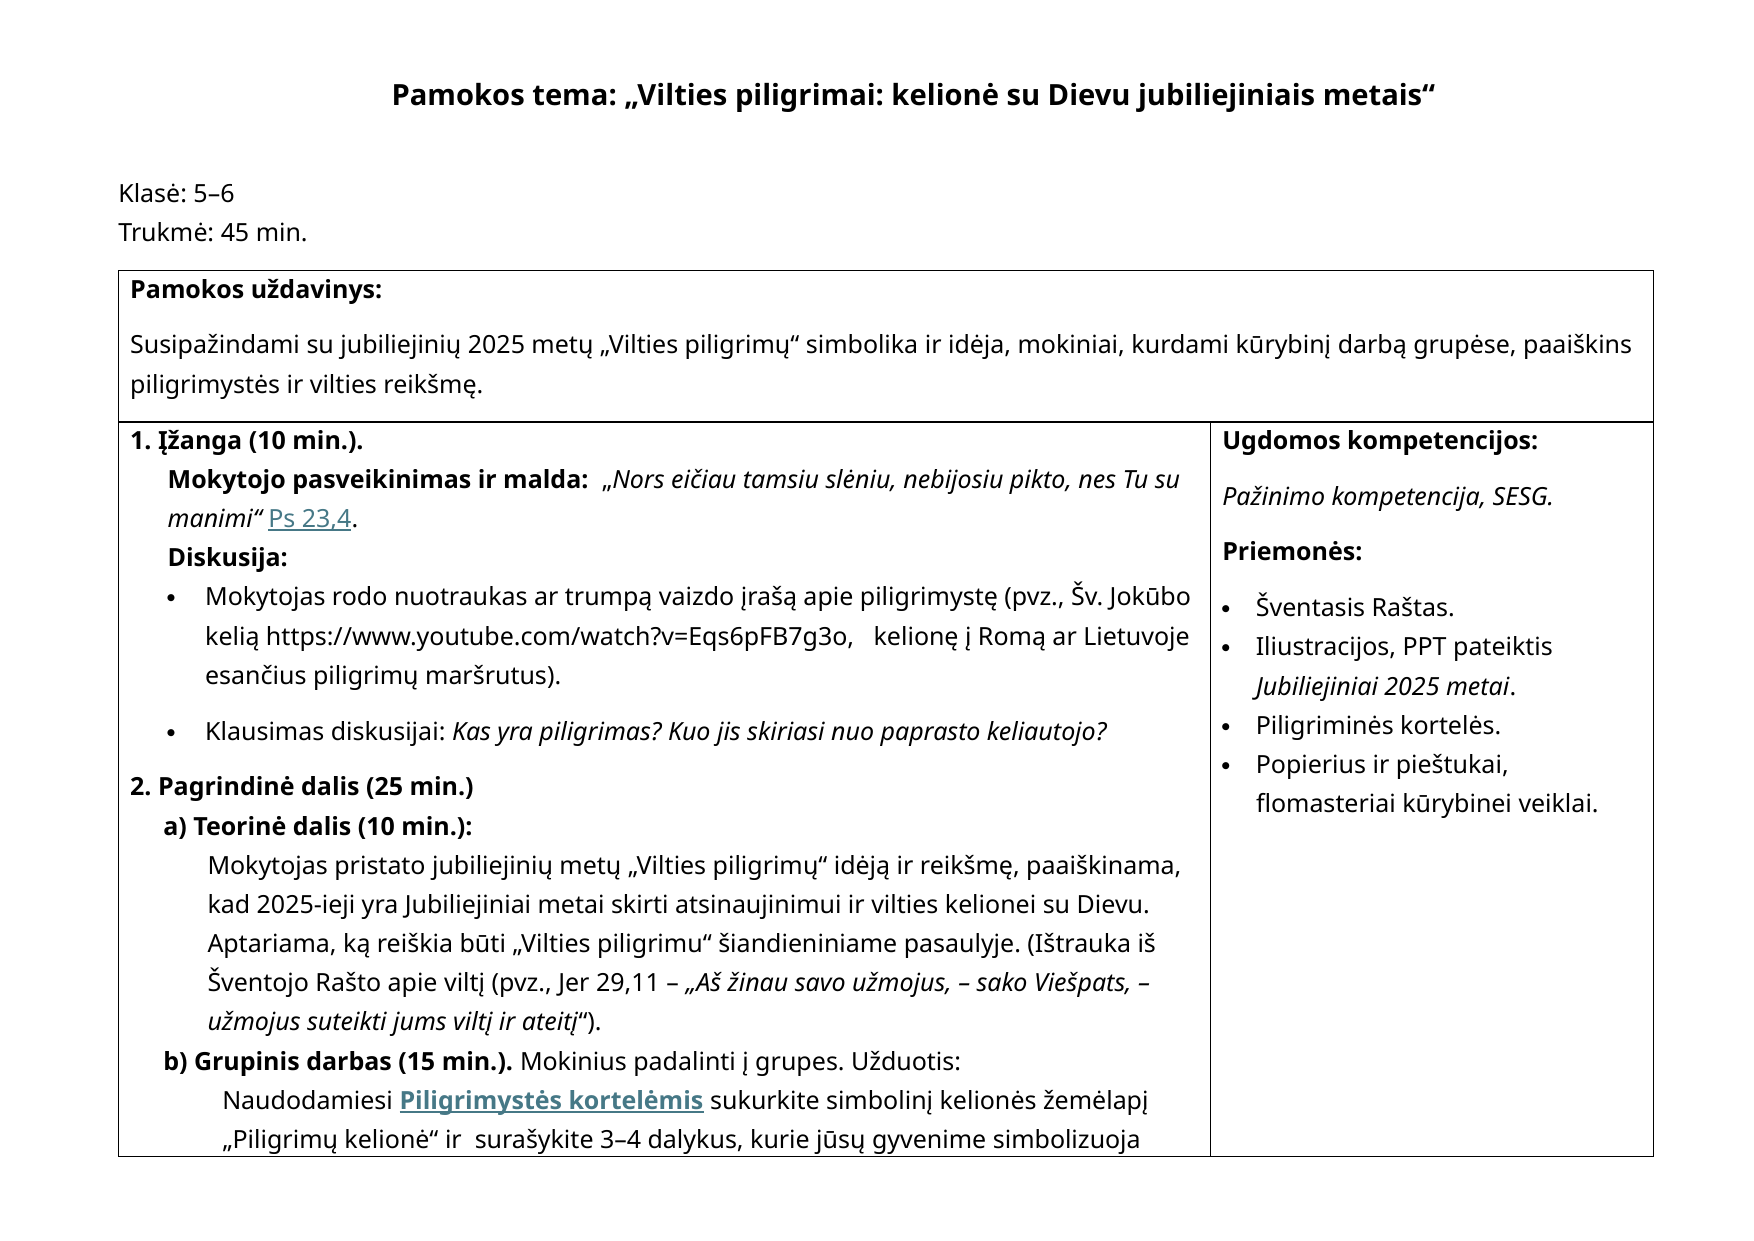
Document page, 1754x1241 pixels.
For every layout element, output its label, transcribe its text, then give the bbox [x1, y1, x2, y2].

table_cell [1211, 423, 1653, 1156]
text Pamokos tema: „Vilties piligrimai: kelionė su Dievu jubiliejiniais metais“ [118, 74, 1709, 113]
table_header Pamokos uždavinys: Susipažindami su jubiliejinių 2025 metų „Vilties piligrimų“ simbolika ir idėja, mokiniai, kurdami kūrybinį darbą grupėse, paaiškins piligrimystės ir vilties reikšmę. [119, 271, 1653, 421]
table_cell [119, 423, 1210, 1156]
text Klasė: 5–6 Trukmė: 45 min. [118, 136, 1709, 248]
